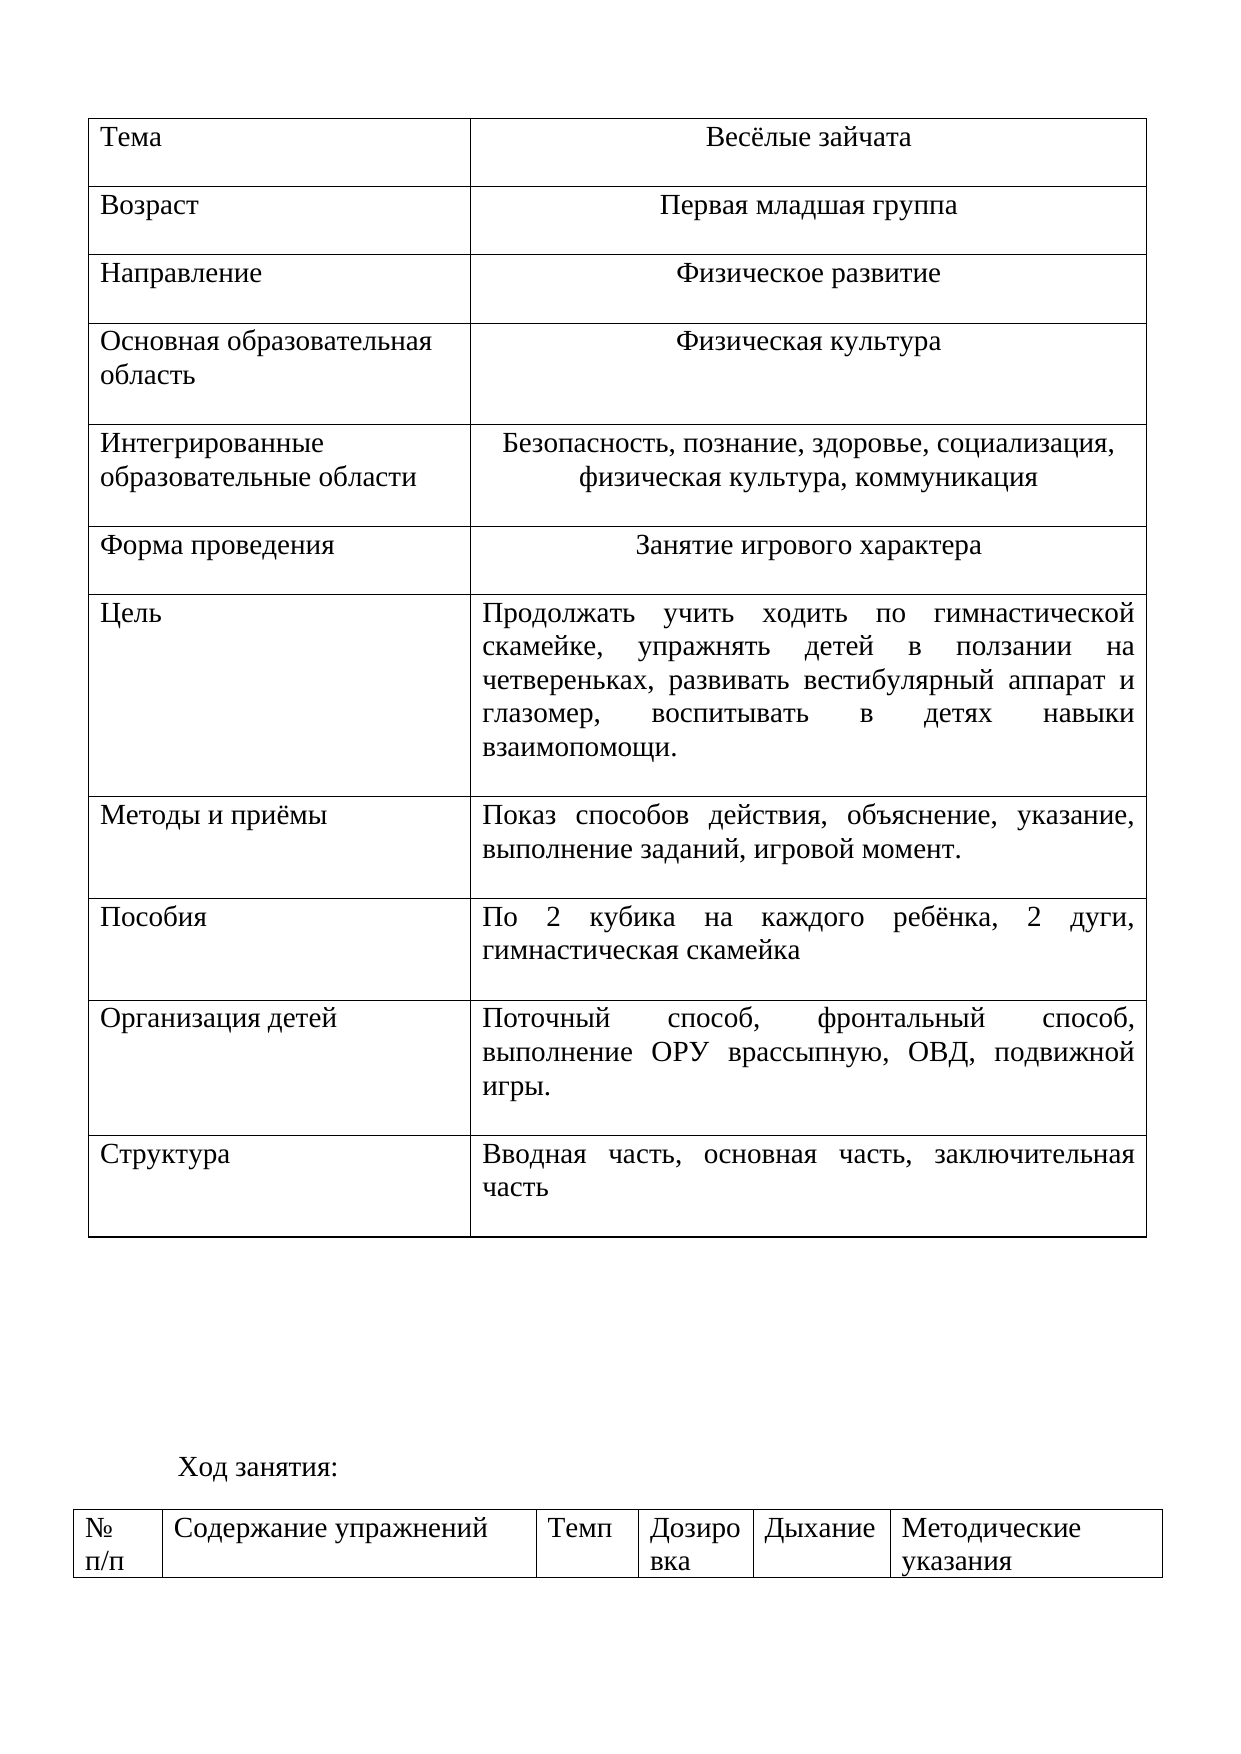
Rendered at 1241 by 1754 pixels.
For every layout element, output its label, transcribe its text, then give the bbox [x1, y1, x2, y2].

table_cell Форма проведения [89, 527, 470, 594]
table_header Дыхание [754, 1510, 890, 1577]
table_header Тема [89, 119, 470, 186]
table_cell Безопасность, познание, здоровье, социализация, физическая культура, коммуникация [471, 425, 1146, 526]
table_header Темп [537, 1510, 638, 1577]
table_cell Пособия [89, 899, 470, 999]
table_cell Физическое развитие [471, 255, 1146, 322]
table_cell Показ способов действия, объяснение, указание, выполнение заданий, игровой момент. [471, 797, 1146, 898]
table_cell Занятие игрового характера [471, 527, 1146, 594]
table_cell Направление [89, 255, 470, 322]
table_cell Физическая культура [471, 324, 1146, 424]
table_cell Возраст [89, 187, 470, 254]
table_header № п/п [74, 1510, 162, 1577]
text Ход занятия: [177, 1449, 1152, 1483]
table_cell Поточный способ, фронтальный способ, выполнение ОРУ врассыпную, ОВД, подвижной игры. [471, 1001, 1146, 1135]
table_header Содержание упражнений [163, 1510, 536, 1577]
table_cell Первая младшая группа [471, 187, 1146, 254]
table_cell Продолжать учить ходить по гимнастической скамейке, упражнять детей в ползании на четвереньках, развивать вестибулярный аппарат и глазомер, воспитывать в детях навыки взаимопомощи. [471, 595, 1146, 796]
table_cell По 2 кубика на каждого ребёнка, 2 дуги, гимнастическая скамейка [471, 899, 1146, 999]
table_header Дозировка [639, 1510, 753, 1577]
table_cell Основная образовательная область [89, 324, 470, 424]
table_header Методические указания [891, 1510, 1162, 1577]
table_cell Методы и приёмы [89, 797, 470, 898]
table_cell Вводная часть, основная часть, заключительная часть [471, 1136, 1146, 1236]
table_cell Организация детей [89, 1001, 470, 1135]
table_cell Структура [89, 1136, 470, 1236]
table_cell Цель [89, 595, 470, 796]
table_cell Интегрированные образовательные области [89, 425, 470, 526]
table_header Весёлые зайчата [471, 119, 1146, 186]
